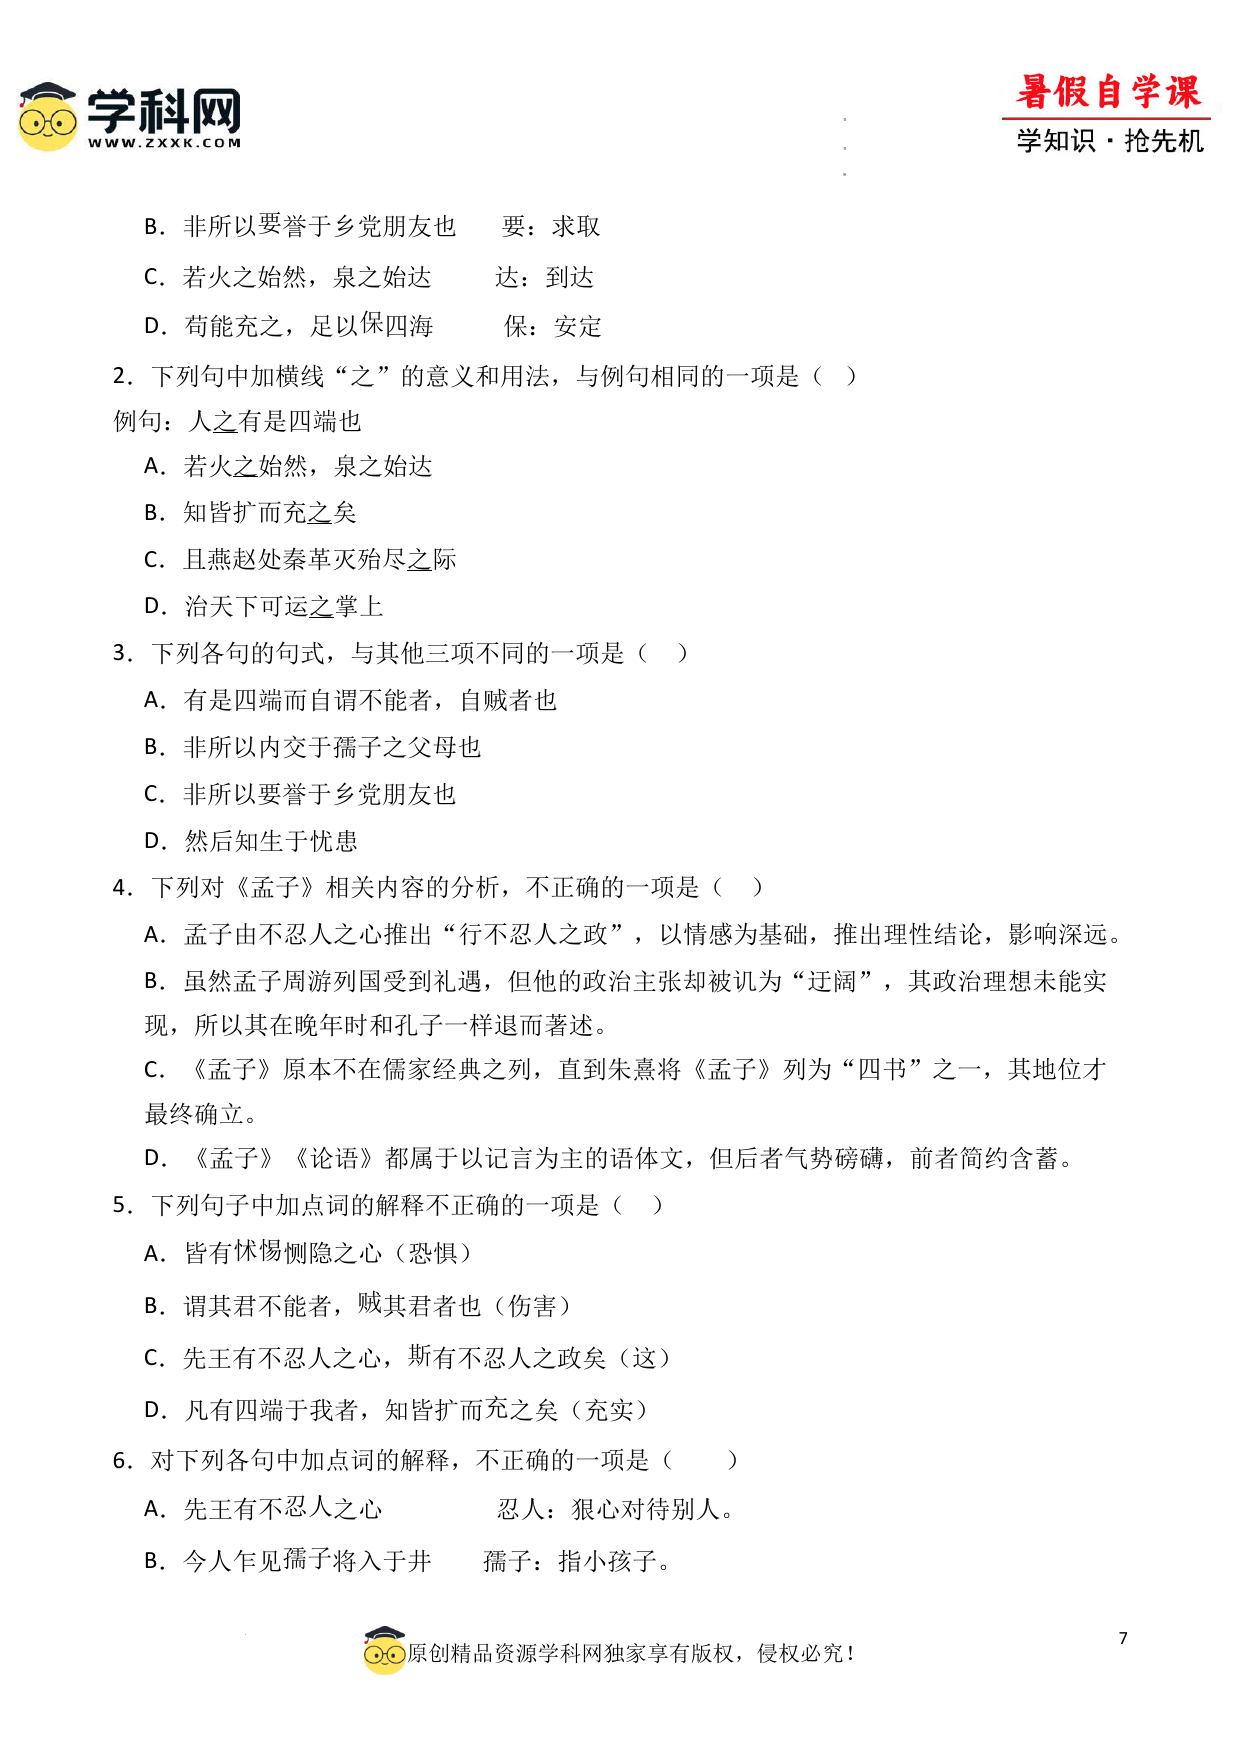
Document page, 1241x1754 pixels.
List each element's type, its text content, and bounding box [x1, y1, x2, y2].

text B．谓其君不能者，贼其君者也（伤害） [143, 1287, 1128, 1322]
text D．然后知生于忧患 [143, 824, 1128, 855]
text A．孟子由不忍人之心推出“行不忍人之政”，以情感为基础，推出理性结论，影响深远。 [143, 917, 1128, 949]
text A．先王有不忍人之心 忍人：狠心对待别人。 [143, 1490, 1128, 1525]
text 4．下列对《孟子》相关内容的分析，不正确的一项是（ ） [112, 871, 1128, 902]
text A．皆有怵惕恻隐之心（恐惧） [143, 1235, 1128, 1269]
picture [363, 1626, 407, 1675]
text B．虽然孟子周游列国受到礼遇，但他的政治主张却被讥为“迂阔”，其政治理想未能实现，所以其在晚年时和孔子一样退而著述。 [143, 964, 1128, 1038]
text D．苟能充之，足以保四海 保：安定 [143, 307, 1128, 342]
text C．先王有不忍人之心，斯有不忍人之政矣（这） [143, 1339, 1128, 1374]
picture [3, 40, 1239, 191]
text B．非所以内交于孺子之父母也 [143, 730, 1128, 761]
text 2．下列句中加横线“之”的意义和用法，与例句相同的一项是（ ） [112, 359, 1128, 390]
text B．今人乍见孺子将入于井 孺子：指小孩子。 [143, 1542, 1128, 1577]
text D．凡有四端于我者，知皆扩而充之矣（充实） [143, 1391, 1128, 1426]
text B．知皆扩而充之矣 [143, 496, 1128, 527]
text C．若火之始然，泉之始达 达：到达 [143, 260, 1128, 291]
text 3．下列各句的句式，与其他三项不同的一项是（ ） [112, 636, 1128, 667]
text 6．对下列各句中加点词的解释，不正确的一项是（ ） [112, 1443, 1128, 1475]
text 5．下列句子中加点词的解释不正确的一项是（ ） [112, 1188, 1128, 1219]
text A．若火之始然，泉之始达 [143, 449, 1128, 480]
text 例句：人之有是四端也 [112, 406, 1128, 434]
text D．《孟子》《论语》都属于以记言为主的语体文，但后者气势磅礴，前者简约含蓄。 [143, 1141, 1128, 1172]
text D．治天下可运之掌上 [143, 589, 1128, 621]
text C．非所以要誉于乡党朋友也 [143, 777, 1128, 808]
text C．且燕赵处秦革灭殆尽之际 [143, 542, 1128, 574]
text C．《孟子》原本不在儒家经典之列，直到朱熹将《孟子》列为“四书”之一，其地位才最终确立。 [143, 1053, 1128, 1127]
text B．非所以要誉于乡党朋友也 要：求取 [143, 185, 1128, 242]
text A．有是四端而自谓不能者，自贼者也 [143, 683, 1128, 714]
